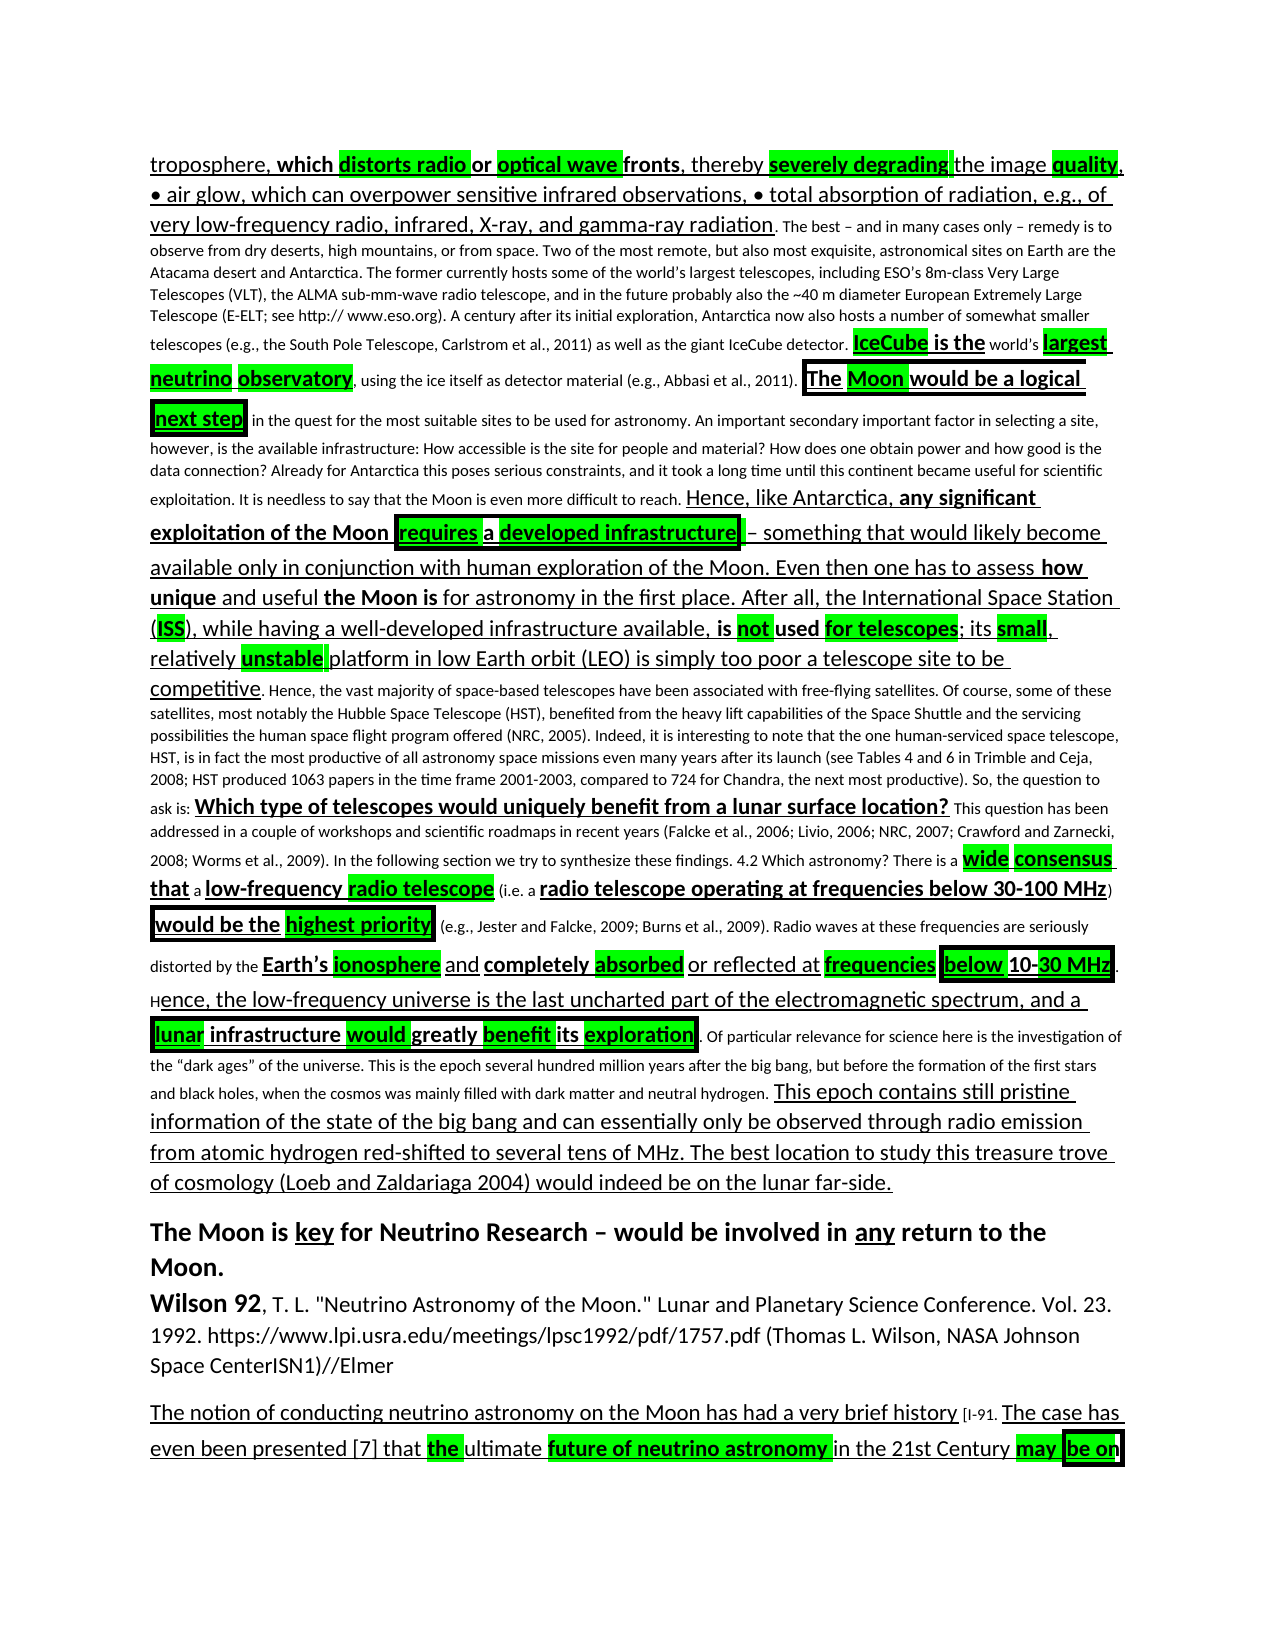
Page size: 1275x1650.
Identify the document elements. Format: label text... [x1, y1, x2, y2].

text Wilson 92, T. L. "Neutrino Astronomy of the Moon." Lunar and Planetary Science Conference. Vol. 23. 1992. https://www.lpi.usra.edu/meetings/lpsc1992/pdf/1757.pdf (Thomas L. Wilson, NASA Johnson Space CenterISN1)//Elmer [150, 1286, 1125, 1379]
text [150, 150, 1125, 1196]
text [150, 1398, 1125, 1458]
subtitle The Moon is key for Neutrino Research – would be involved in any return to the Moon. [150, 1215, 1125, 1283]
